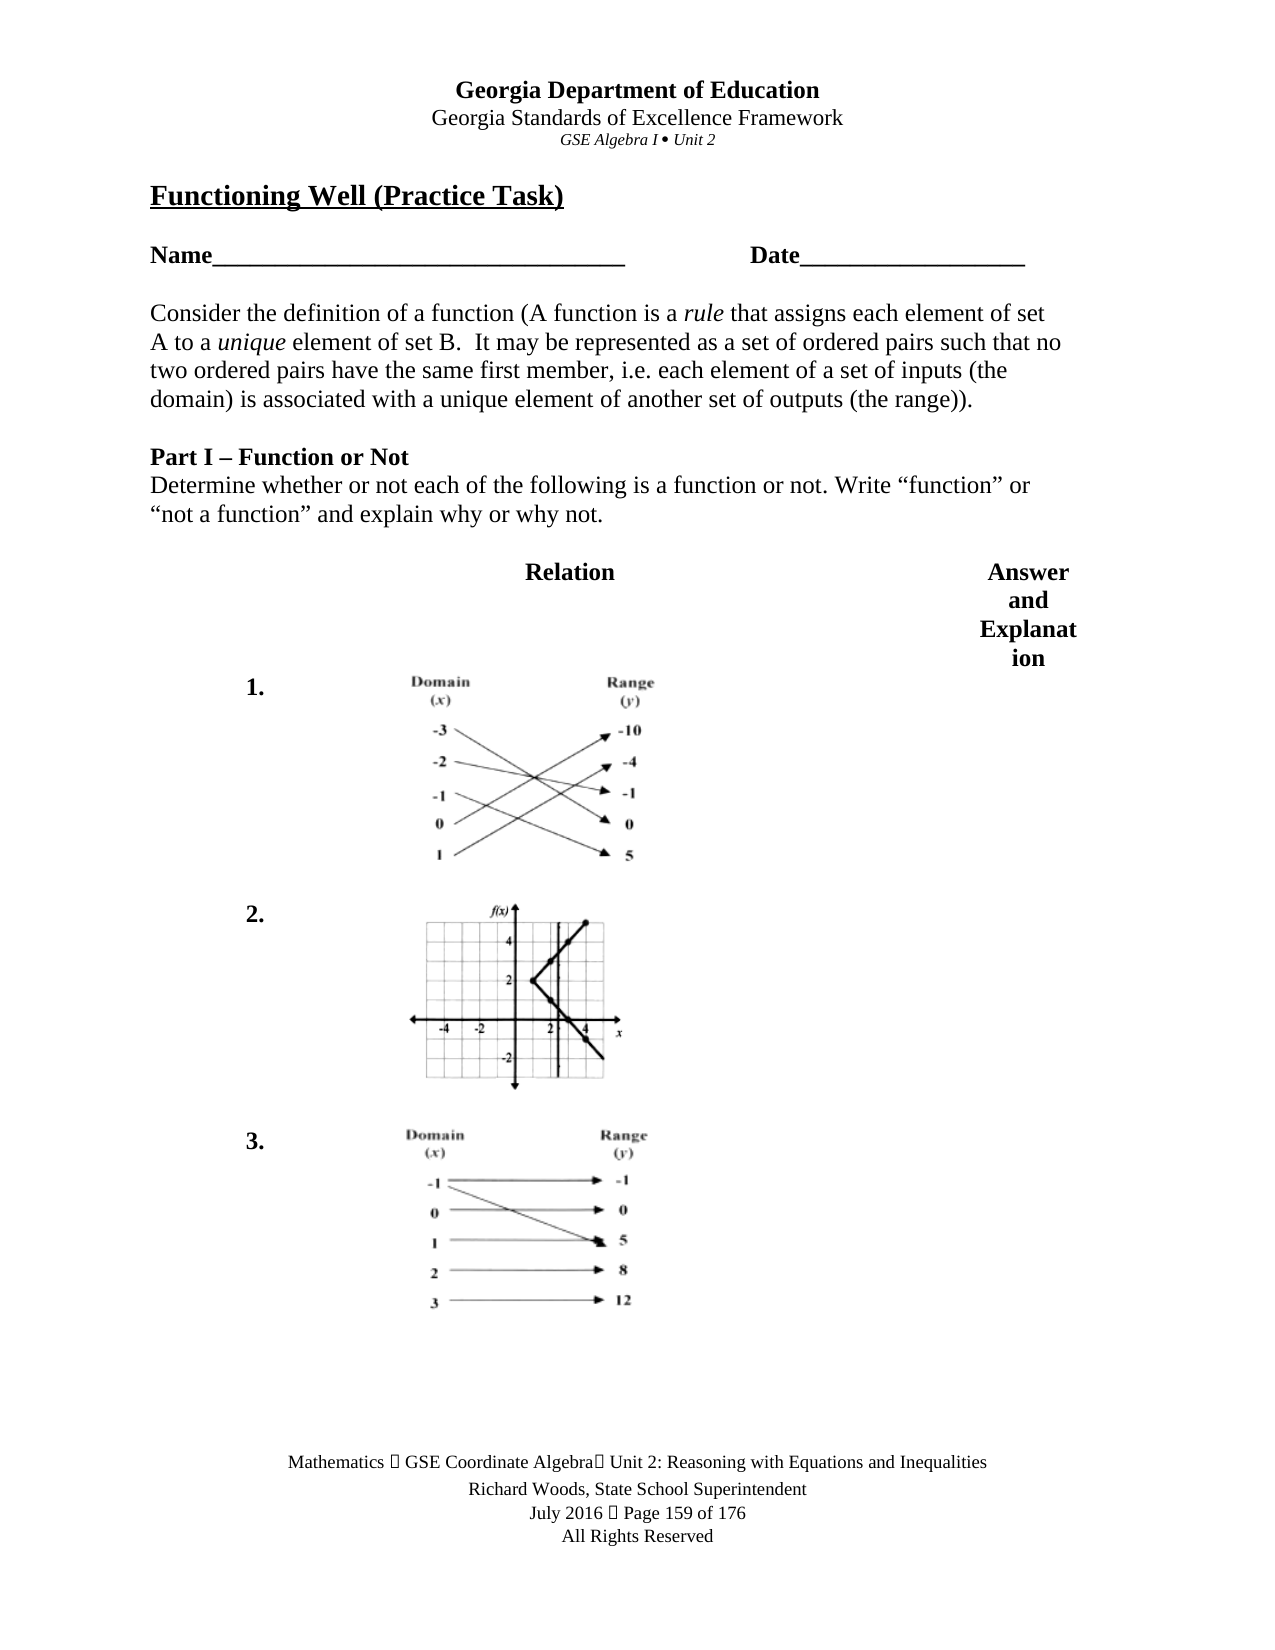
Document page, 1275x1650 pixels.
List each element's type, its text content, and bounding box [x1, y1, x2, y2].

text Functioning Well (Practice Task) [150, 178, 1065, 212]
text Consider the definition of a function (A function is a rule that assigns each element of set A to a unique element of set B. It may be represented as a set of ordered pairs such that no two ordered pairs have the same first member, i.e. each element of a set of inputs (the domain) is associated with a unique element of another set of outputs (the range)). [150, 298, 1065, 413]
picture [405, 898, 631, 1093]
text Part I – Function or Not [150, 442, 1065, 470]
picture [405, 671, 661, 866]
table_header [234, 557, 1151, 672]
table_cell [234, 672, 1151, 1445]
text Determine whether or not each of the following is a function or not. Write “function” or “not a function” and explain why or why not. [150, 470, 1065, 528]
picture [405, 1125, 662, 1321]
text Name_________________________________ Date__________________ [150, 240, 1065, 269]
